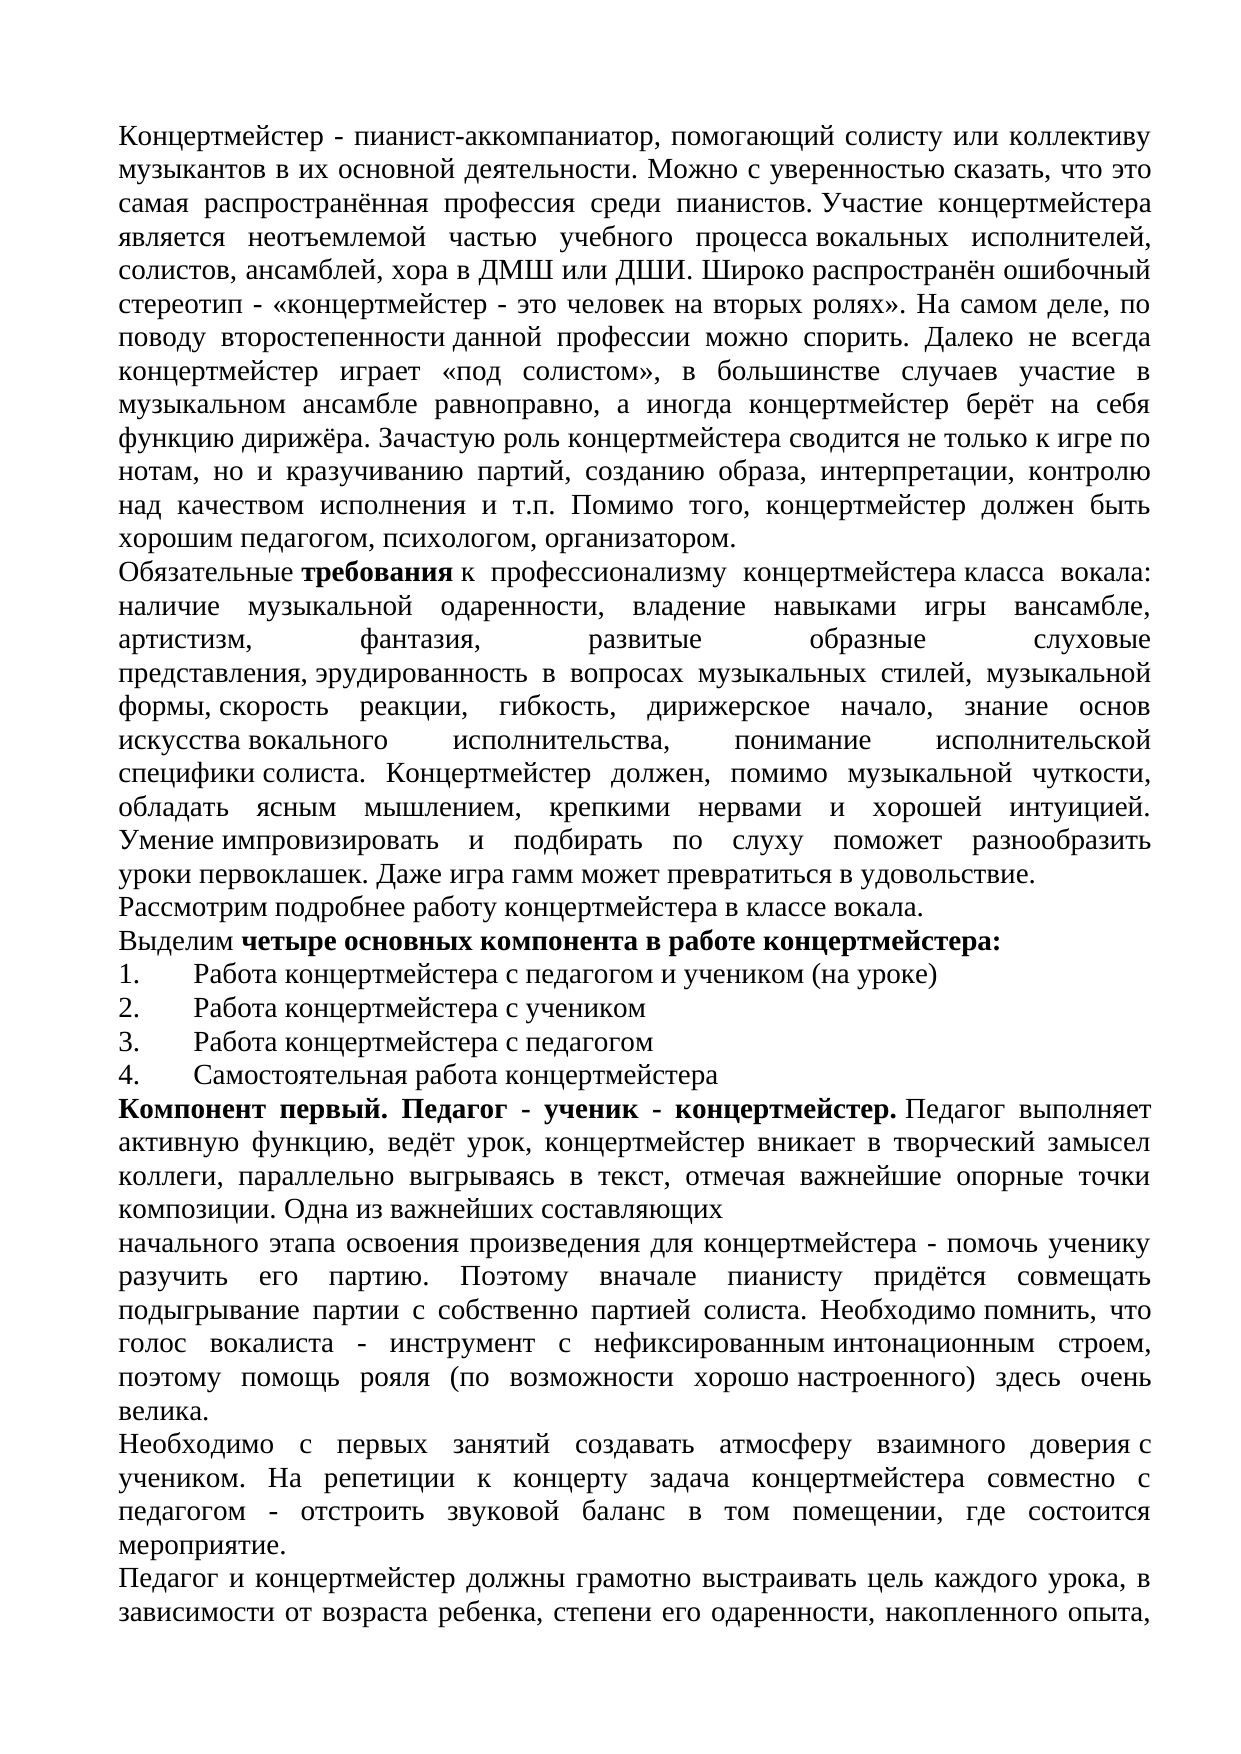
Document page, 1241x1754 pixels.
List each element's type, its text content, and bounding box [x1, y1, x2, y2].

list Работа концертмейстера с учеником [118, 990, 1152, 1024]
list Самостоятельная работа концертмейстера [118, 1057, 1152, 1091]
text Компонент первый. Педагог - ученик - концертмейстер. Педагог выполняет активную функцию, ведёт урок, концертмейстер вникает в творческий замысел коллеги, параллельно выгрываясь в текст, отмечая важнейшие опорные точки композиции. Одна из важнейших составляющих [118, 1091, 1152, 1225]
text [118, 1560, 1152, 1627]
text Обязательные требования к профессионализму концертмейстера класса вокала: наличие музыкальной одаренности, владение навыками игры вансамбле, артистизм, фантазия, развитые образные слуховые представления, эрудированность в вопросах музыкальных стилей, музыкальной формы, скорость реакции, гибкость, дирижерское начало, знание основ искусства вокального исполнительства, понимание исполнительской специфики солиста. Концертмейстер должен, помимо музыкальной чуткости, обладать ясным мышлением, крепкими нервами и хорошей интуицией. Умение импровизировать и подбирать по слуху поможет разнообразить уроки первоклашек. Даже игра гамм может превратиться в удовольствие. [118, 554, 1152, 889]
list Работа концертмейстера с педагогом [118, 1024, 1152, 1057]
list Работа концертмейстера с педагогом и учеником (на уроке) [118, 957, 1152, 990]
text Концертмейстер - пианист-аккомпаниатор, помогающий солисту или коллективу музыкантов в их основной деятельности. Можно с уверенностью сказать, что это самая распространённая профессия среди пианистов. Участие концертмейстера является неотъемлемой частью учебного процесса вокальных исполнителей, солистов, ансамблей, хора в ДМШ или ДШИ. Широко распространён ошибочный стереотип - «концертмейстер - это человек на вторых ролях». На самом деле, по поводу второстепенности данной профессии можно спорить. Далеко не всегда концертмейстер играет «под солистом», в большинстве случаев участие в музыкальном ансамбле равноправно, а иногда концертмейстер берёт на себя функцию дирижёра. Зачастую роль концертмейстера сводится не только к игре по нотам, но и кразучиванию партий, созданию образа, интерпретации, контролю над качеством исполнения и т.п. Помимо того, концертмейстер должен быть хорошим педагогом, психологом, организатором. [118, 118, 1152, 554]
text Выделим четыре основных компонента в работе концертмейстера: [118, 923, 1152, 957]
text Необходимо с первых занятий создавать атмосферу взаимного доверия с учеником. На репетиции к концерту задача концертмейстера совместно с педагогом - отстроить звуковой баланс в том помещении, где состоится мероприятие. [118, 1426, 1152, 1560]
text начального этапа освоения произведения для концертмейстера - помочь ученику разучить его партию. Поэтому вначале пианисту придётся совмещать подыгрывание партии с собственно партией солиста. Необходимо помнить, что голос вокалиста - инструмент с нефиксированным интонационным строем, поэтому помощь рояля (по возможности хорошо настроенного) здесь очень велика. [118, 1225, 1152, 1426]
text Рассмотрим подробнее работу концертмейстера в классе вокала. [118, 889, 1152, 923]
